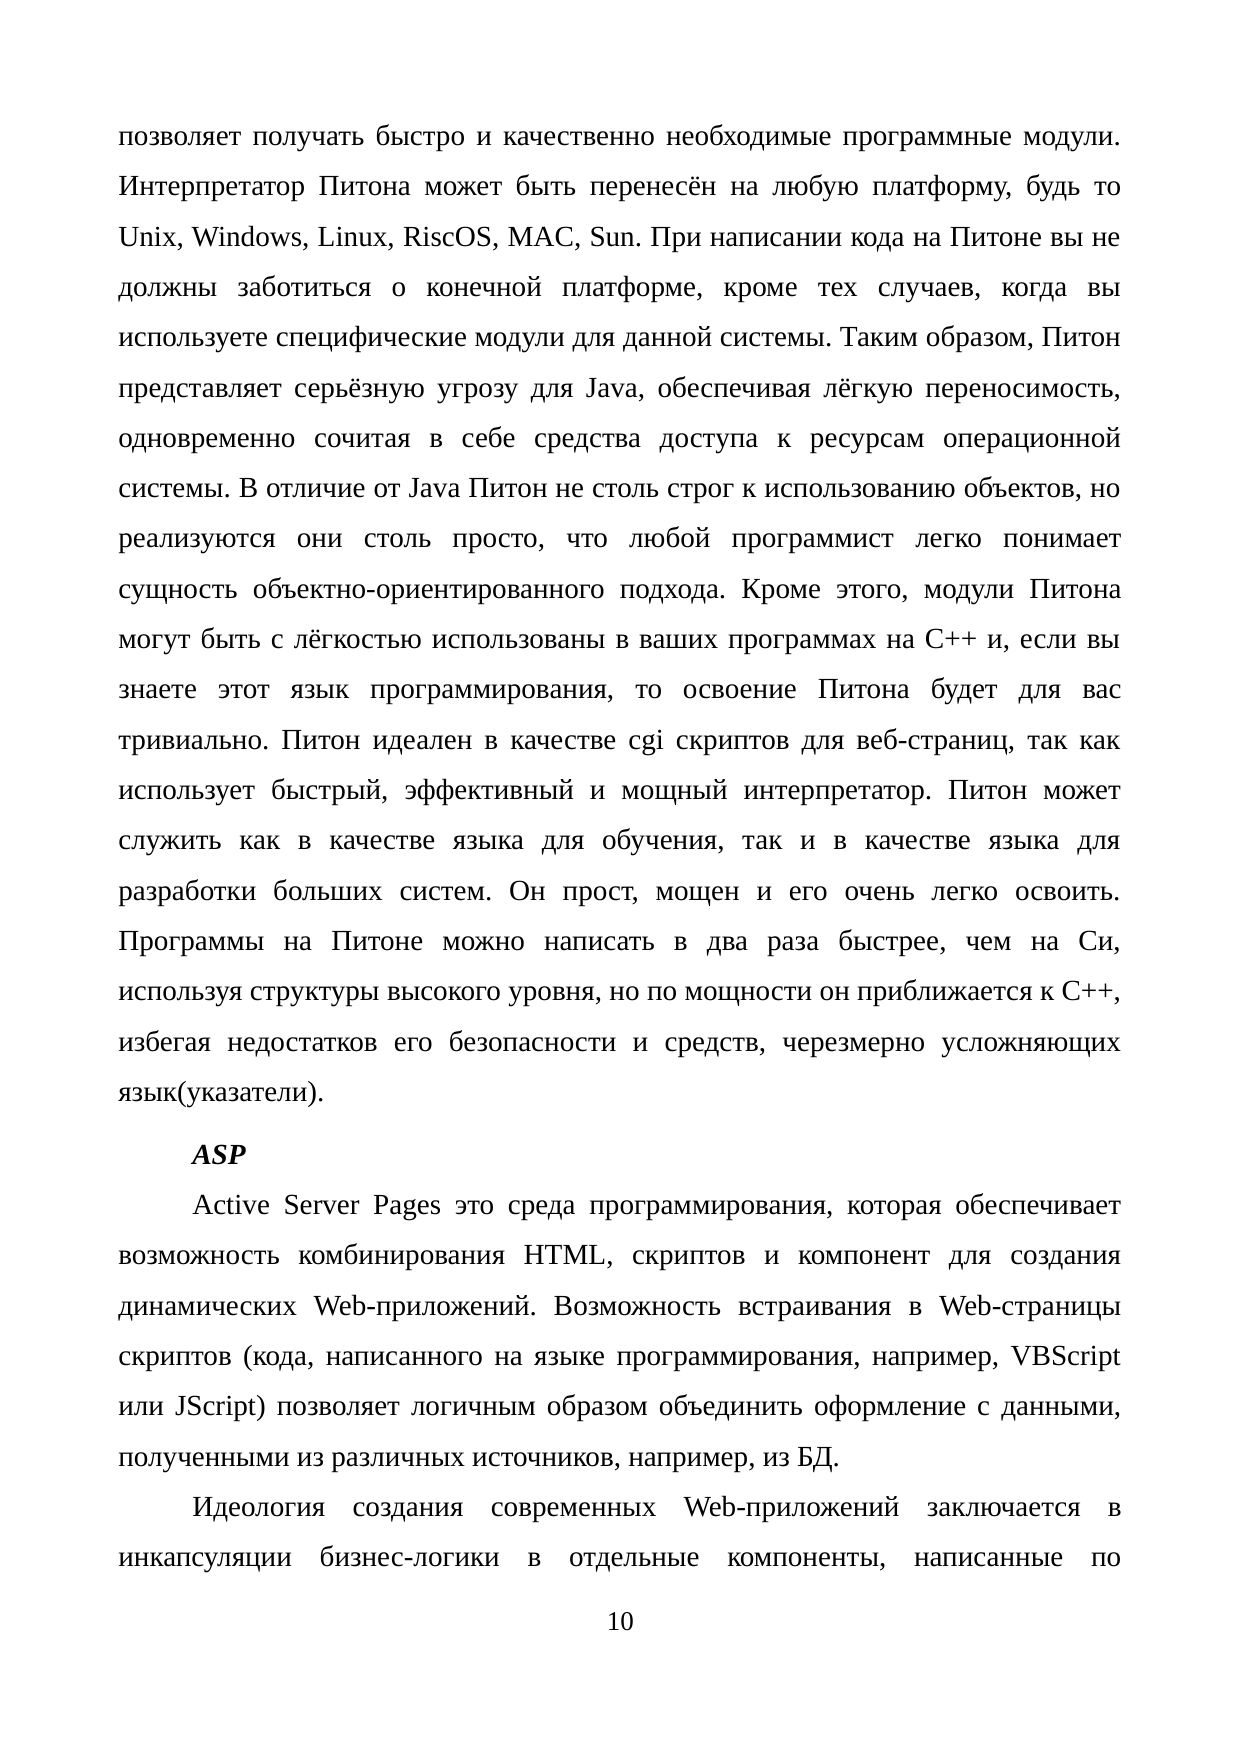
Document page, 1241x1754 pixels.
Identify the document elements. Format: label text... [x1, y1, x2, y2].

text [118, 1489, 1122, 1573]
text Active Server Pages это среда программирования, которая обеспечивает возможность комбинирования HTML, скриптов и компонент для создания динамических Web-приложений. Возможность встраивания в Web-страницы скриптов (кода, написанного на языке программирования, например, VBScript или JScript) позволяет логичным образом объединить оформление с данными, полученными из различных источников, например, из БД. [118, 1187, 1122, 1472]
subtitle ASP [118, 1137, 1122, 1170]
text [118, 118, 1122, 1108]
